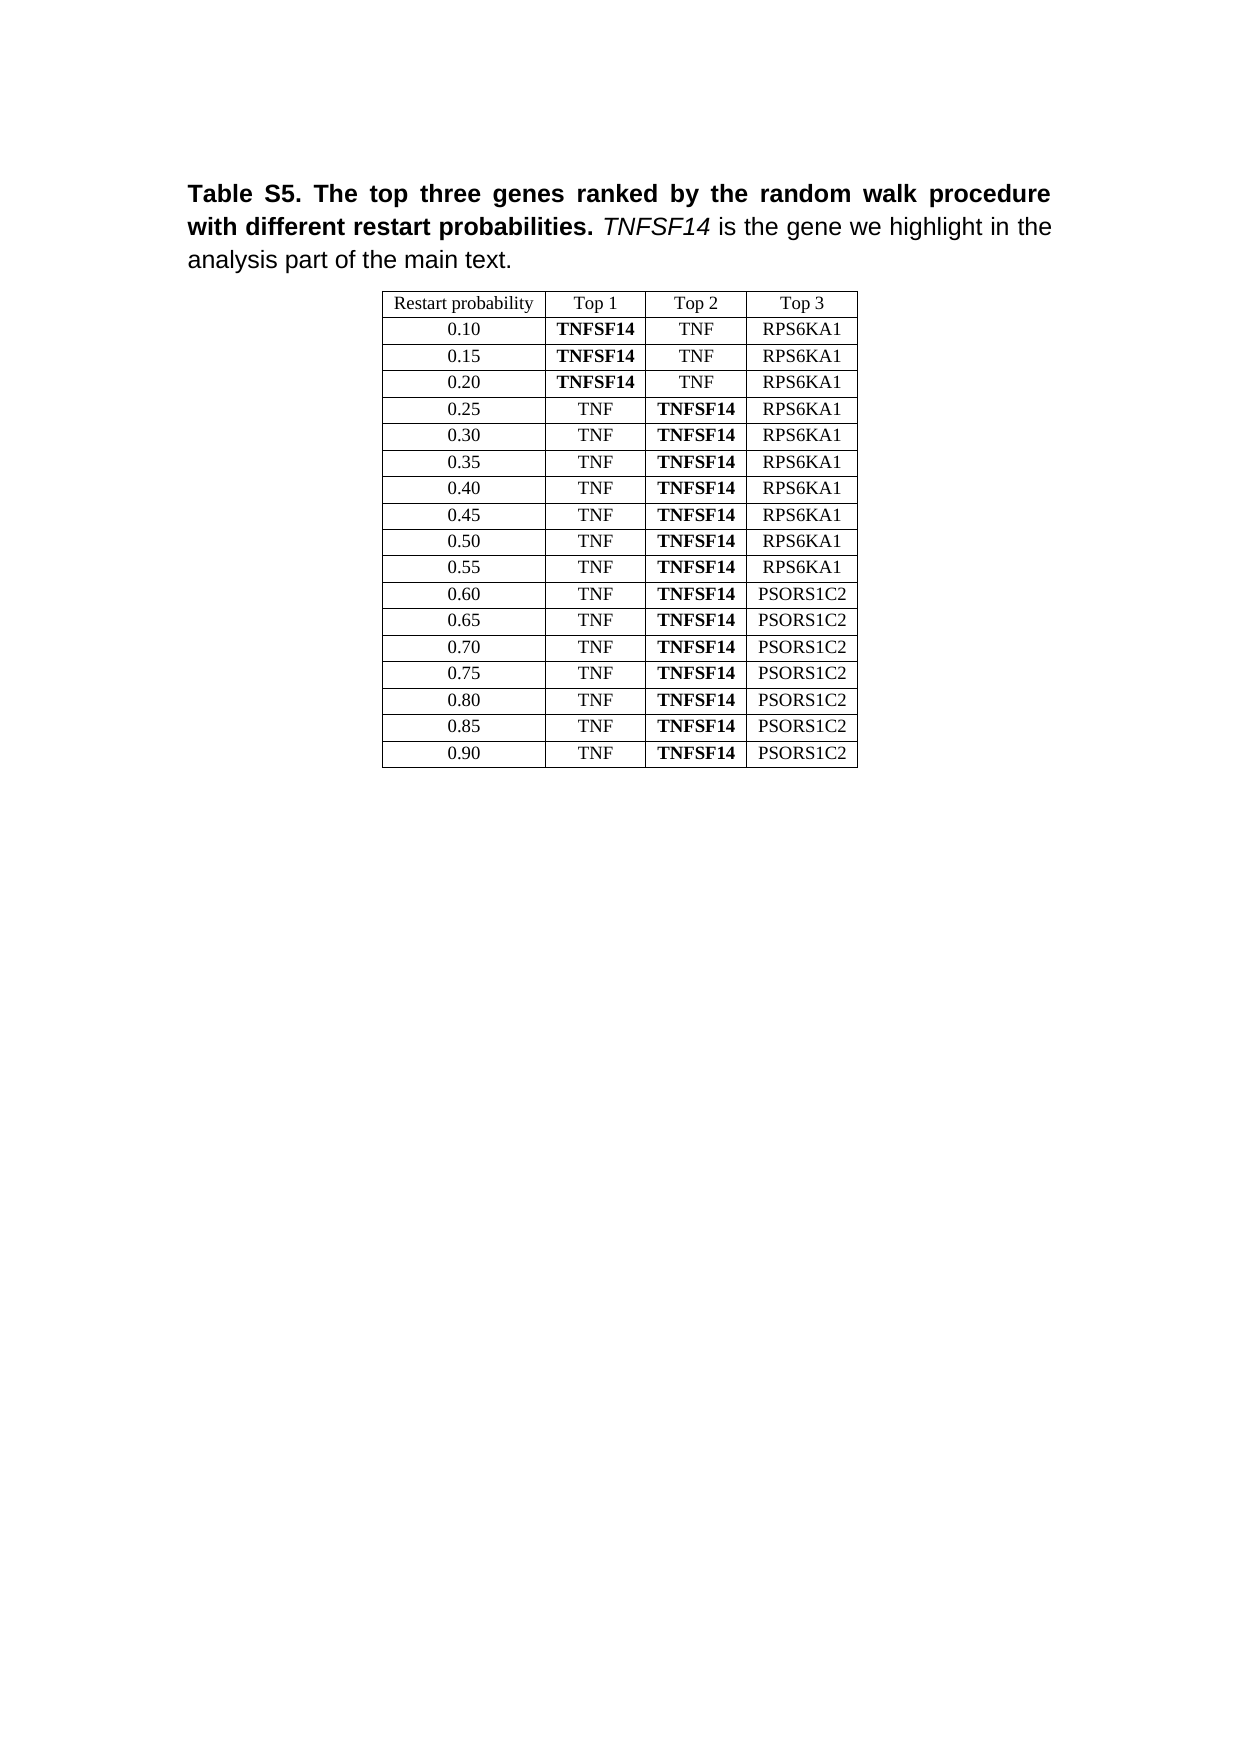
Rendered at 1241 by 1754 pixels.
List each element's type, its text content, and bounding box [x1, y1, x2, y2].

table_cell RPS6KA1 [747, 477, 857, 502]
table_cell TNF [546, 556, 645, 582]
table_cell TNF [546, 398, 645, 423]
table_cell TNF [646, 345, 746, 370]
table_cell RPS6KA1 [747, 371, 857, 397]
table_cell TNFSF14 [646, 636, 746, 661]
table_cell PSORS1C2 [747, 636, 857, 661]
table_cell 0.75 [383, 662, 545, 688]
table_cell 0.10 [383, 318, 545, 344]
text Table S5. The top three genes ranked by the random walk procedure with different restart probabilities. TNFSF14 is the gene we highlight in the analysis part of the main text. [187, 179, 1053, 274]
table_cell TNFSF14 [646, 398, 746, 423]
table_cell 0.40 [383, 477, 545, 502]
table_cell 0.60 [383, 583, 545, 608]
table_cell TNFSF14 [646, 715, 746, 741]
table_cell RPS6KA1 [747, 318, 857, 344]
table_header Top 3 [747, 292, 857, 317]
table_header Top 1 [546, 292, 645, 317]
table_cell 0.20 [383, 371, 545, 397]
table_cell 0.90 [383, 742, 545, 767]
table_cell 0.65 [383, 609, 545, 635]
table_cell TNFSF14 [646, 504, 746, 529]
table_cell TNF [546, 477, 645, 502]
table_cell 0.70 [383, 636, 545, 661]
table_cell TNF [646, 318, 746, 344]
table_cell TNF [546, 662, 645, 688]
table_cell PSORS1C2 [747, 583, 857, 608]
table_cell TNF [546, 636, 645, 661]
table_cell TNFSF14 [646, 742, 746, 767]
table_cell TNF [546, 609, 645, 635]
table_cell RPS6KA1 [747, 424, 857, 449]
table_cell 0.55 [383, 556, 545, 582]
table_cell PSORS1C2 [747, 689, 857, 714]
table_cell TNF [546, 451, 645, 476]
table_cell 0.25 [383, 398, 545, 423]
table_cell 0.85 [383, 715, 545, 741]
table_cell TNFSF14 [646, 689, 746, 714]
table_cell PSORS1C2 [747, 742, 857, 767]
table_cell RPS6KA1 [747, 530, 857, 555]
table_cell 0.30 [383, 424, 545, 449]
table_header Top 2 [646, 292, 746, 317]
table_cell TNFSF14 [546, 345, 645, 370]
table_cell TNF [546, 583, 645, 608]
table_cell TNFSF14 [546, 318, 645, 344]
table_cell TNFSF14 [646, 583, 746, 608]
table_cell RPS6KA1 [747, 398, 857, 423]
table_cell TNFSF14 [646, 662, 746, 688]
table_cell RPS6KA1 [747, 556, 857, 582]
table_header Restart probability [383, 292, 545, 317]
table_cell TNF [546, 530, 645, 555]
table_cell 0.15 [383, 345, 545, 370]
table_cell TNFSF14 [646, 530, 746, 555]
table_cell 0.45 [383, 504, 545, 529]
table_cell TNFSF14 [646, 556, 746, 582]
table_cell RPS6KA1 [747, 451, 857, 476]
table_cell PSORS1C2 [747, 715, 857, 741]
table_cell TNFSF14 [646, 451, 746, 476]
table_cell 0.50 [383, 530, 545, 555]
table_cell 0.35 [383, 451, 545, 476]
table_cell TNF [546, 742, 645, 767]
table_cell 0.80 [383, 689, 545, 714]
table_cell PSORS1C2 [747, 609, 857, 635]
table_cell TNFSF14 [546, 371, 645, 397]
table_cell TNF [546, 715, 645, 741]
table_cell TNFSF14 [646, 609, 746, 635]
table_cell RPS6KA1 [747, 504, 857, 529]
table_cell TNF [546, 689, 645, 714]
table_cell TNFSF14 [646, 477, 746, 502]
table_cell TNF [546, 504, 645, 529]
table_cell TNF [646, 371, 746, 397]
table_cell RPS6KA1 [747, 345, 857, 370]
table_cell TNF [546, 424, 645, 449]
table_cell PSORS1C2 [747, 662, 857, 688]
table_cell TNFSF14 [646, 424, 746, 449]
